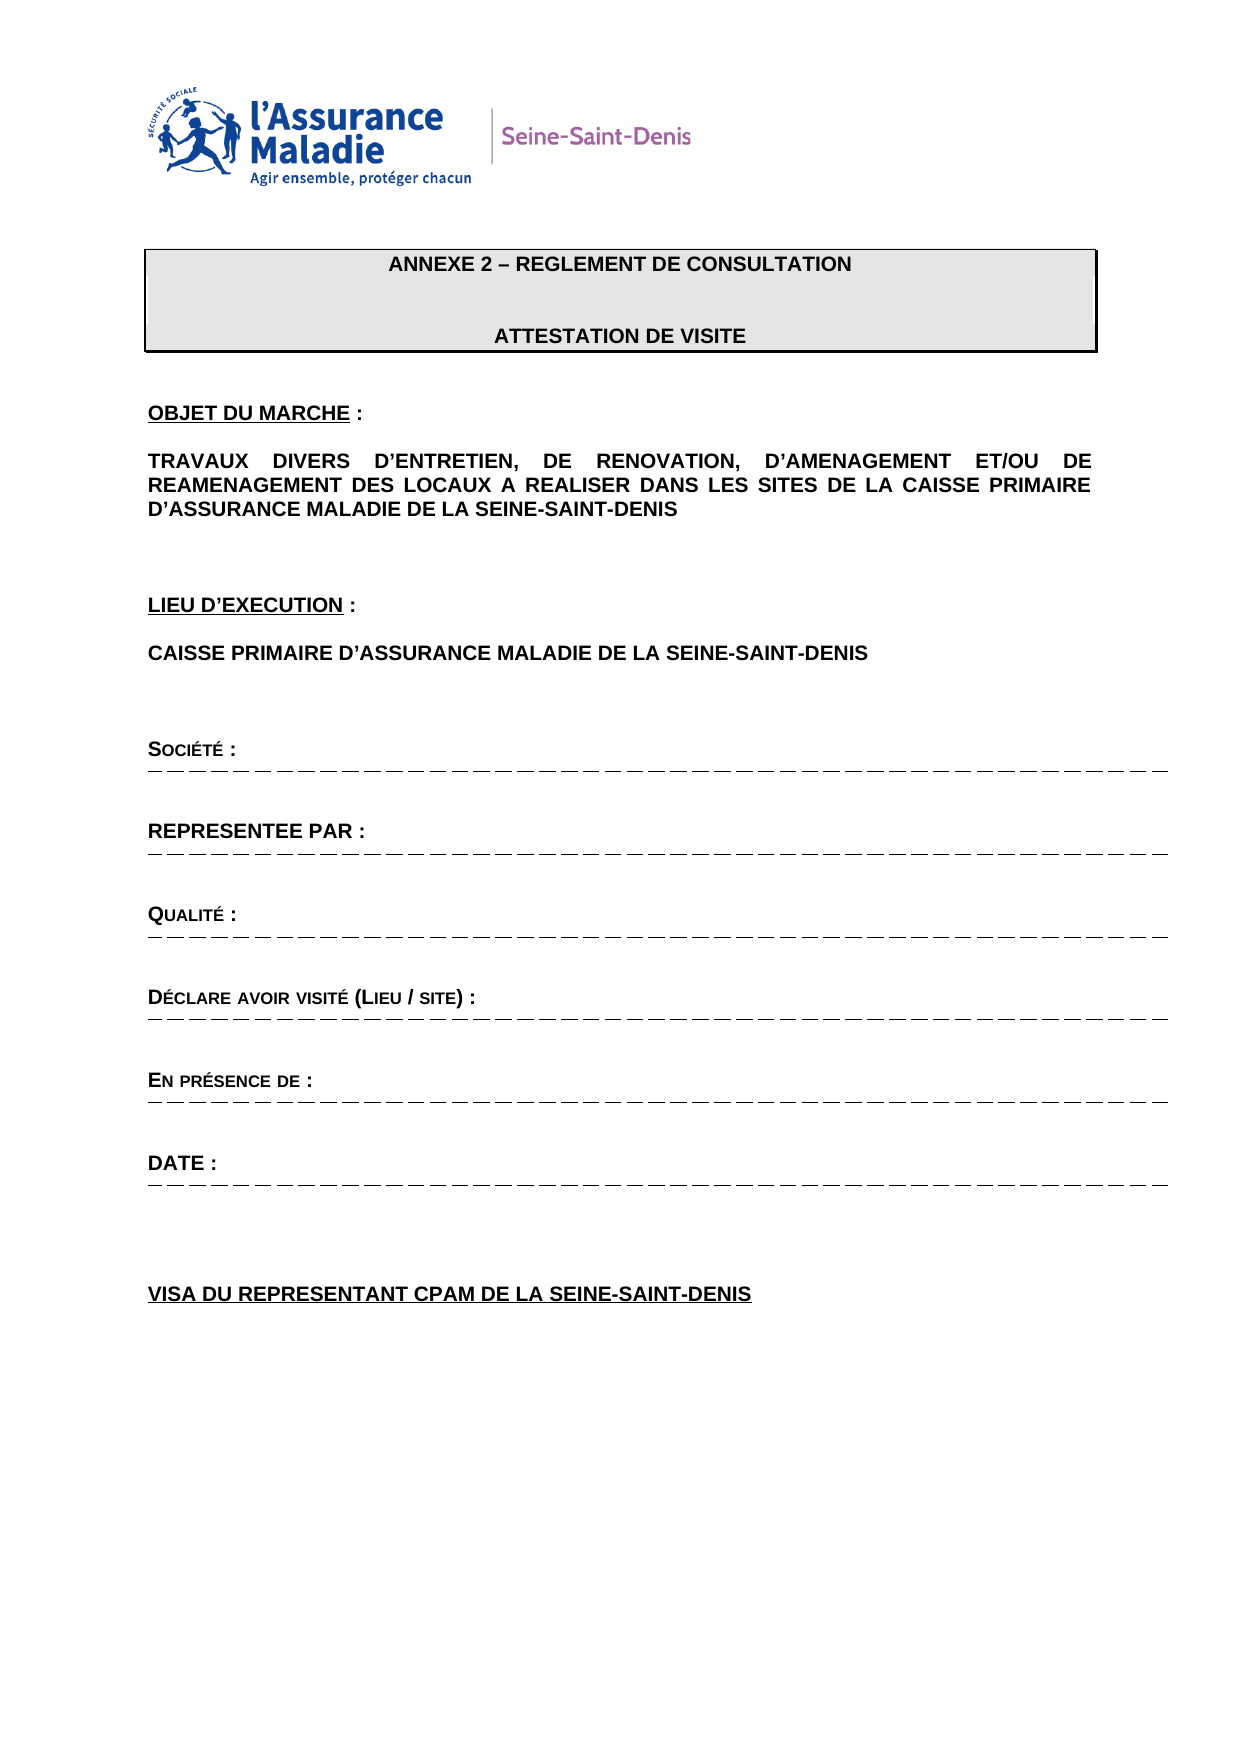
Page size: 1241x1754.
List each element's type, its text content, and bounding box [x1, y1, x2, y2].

text CAISSE PRIMAIRE D’ASSURANCE MALADIE DE LA SEINE-SAINT-DENIS [148, 641, 1093, 665]
text Qualité : [148, 902, 1168, 937]
list TRAVAUX DIVERS D’ENTRETIEN, DE RENOVATION, D’AMENAGEMENT ET/OU DE REAMENAGEMENT DES LOCAUX A REALISER DANS LES SITES DE LA CAISSE PRIMAIRE D’ASSURANCE MALADIE DE LA SEINE-SAINT-DENIS [148, 449, 1093, 521]
text En présence de : [148, 1068, 1168, 1103]
text Société : [148, 737, 1168, 771]
text Déclare avoir visité (Lieu / site) : [148, 985, 1168, 1020]
text ATTESTATION DE VISITE [146, 320, 1095, 350]
text LIEU D’EXECUTION : [148, 593, 1093, 617]
text REPRESENTEE PAR : [148, 819, 1168, 854]
text ANNEXE 2 – REGLEMENT DE CONSULTATION [146, 250, 1095, 276]
picture [147, 87, 691, 186]
list OBJET DU MARCHE : [148, 401, 1093, 425]
text DATE : [148, 1151, 1168, 1186]
text VISA DU REPRESENTANT CPAM DE LA SEINE-SAINT-DENIS [148, 1281, 1093, 1305]
